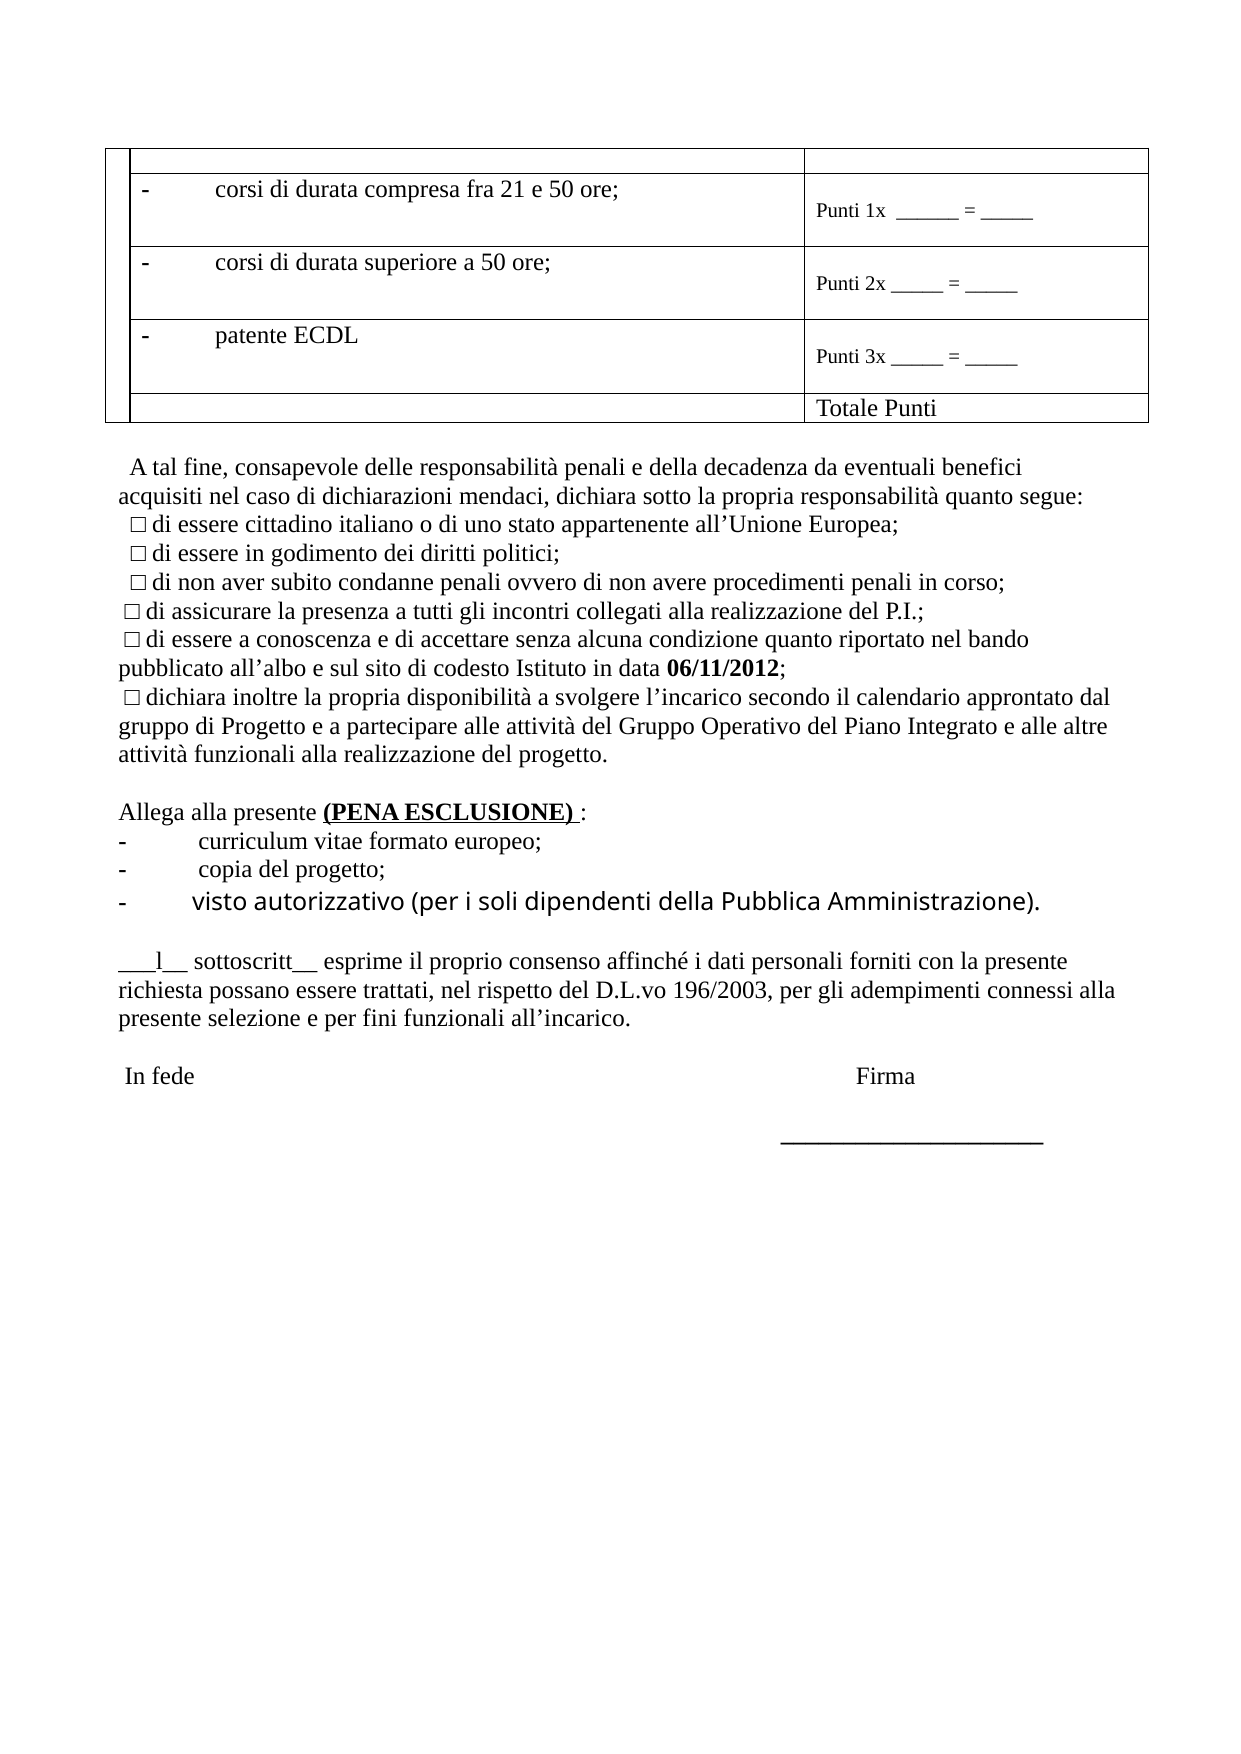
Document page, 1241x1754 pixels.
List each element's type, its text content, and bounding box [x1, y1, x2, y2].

table_cell patente ECDL [131, 320, 804, 392]
text □ di assicurare la presenza a tutti gli incontri collegati alla realizzazione del P.I.; [118, 596, 1122, 624]
table_cell Punti 3x _____ = _____ [805, 320, 1148, 392]
text _____________________ [118, 1118, 1122, 1147]
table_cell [131, 149, 804, 173]
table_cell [805, 149, 1148, 173]
text acquisiti nel caso di dichiarazioni mendaci, dichiara sotto la propria responsabilità quanto segue: [118, 481, 1122, 509]
list visto autorizzativo (per i soli dipendenti della Pubblica Amministrazione). [118, 883, 1122, 917]
text □ di non aver subito condanne penali ovvero di non avere procedimenti penali in corso; [118, 567, 1122, 596]
text □ di essere a conoscenza e di accettare senza alcuna condizione quanto riportato nel bando pubblicato all’albo e sul sito di codesto Istituto in data 06/11/2012; [118, 624, 1122, 682]
list copia del progetto; [118, 854, 1122, 883]
text ___l__ sottoscritt__ esprime il proprio consenso affinché i dati personali forniti con la presente [118, 946, 1122, 975]
table_cell Punti 2x _____ = _____ [805, 247, 1148, 319]
table_cell [131, 394, 804, 422]
table_cell Punti 1x ______ = _____ [805, 174, 1148, 246]
text attività funzionali alla realizzazione del progetto. [118, 739, 1122, 768]
text Allega alla presente (PENA ESCLUSIONE) : [118, 797, 1122, 826]
text □ di essere in godimento dei diritti politici; [118, 538, 1122, 567]
text gruppo di Progetto e a partecipare alle attività del Gruppo Operativo del Piano Integrato e alle altre [118, 711, 1122, 739]
text □ dichiara inoltre la propria disponibilità a svolgere l’incarico secondo il calendario approntato dal [118, 682, 1122, 711]
table_cell corsi di durata compresa fra 21 e 50 ore; [131, 174, 804, 246]
text In fede Firma [118, 1061, 1122, 1090]
text A tal fine, consapevole delle responsabilità penali e della decadenza da eventuali benefici [118, 452, 1122, 481]
table_cell Totale Punti [805, 394, 1148, 422]
list curriculum vitae formato europeo; [118, 826, 1122, 854]
text presente selezione e per fini funzionali all’incarico. [118, 1003, 1122, 1032]
text richiesta possano essere trattati, nel rispetto del D.L.vo 196/2003, per gli adempimenti connessi alla [118, 975, 1122, 1003]
text □ di essere cittadino italiano o di uno stato appartenente all’Unione Europea; [118, 509, 1122, 538]
table_cell corsi di durata superiore a 50 ore; [131, 247, 804, 319]
